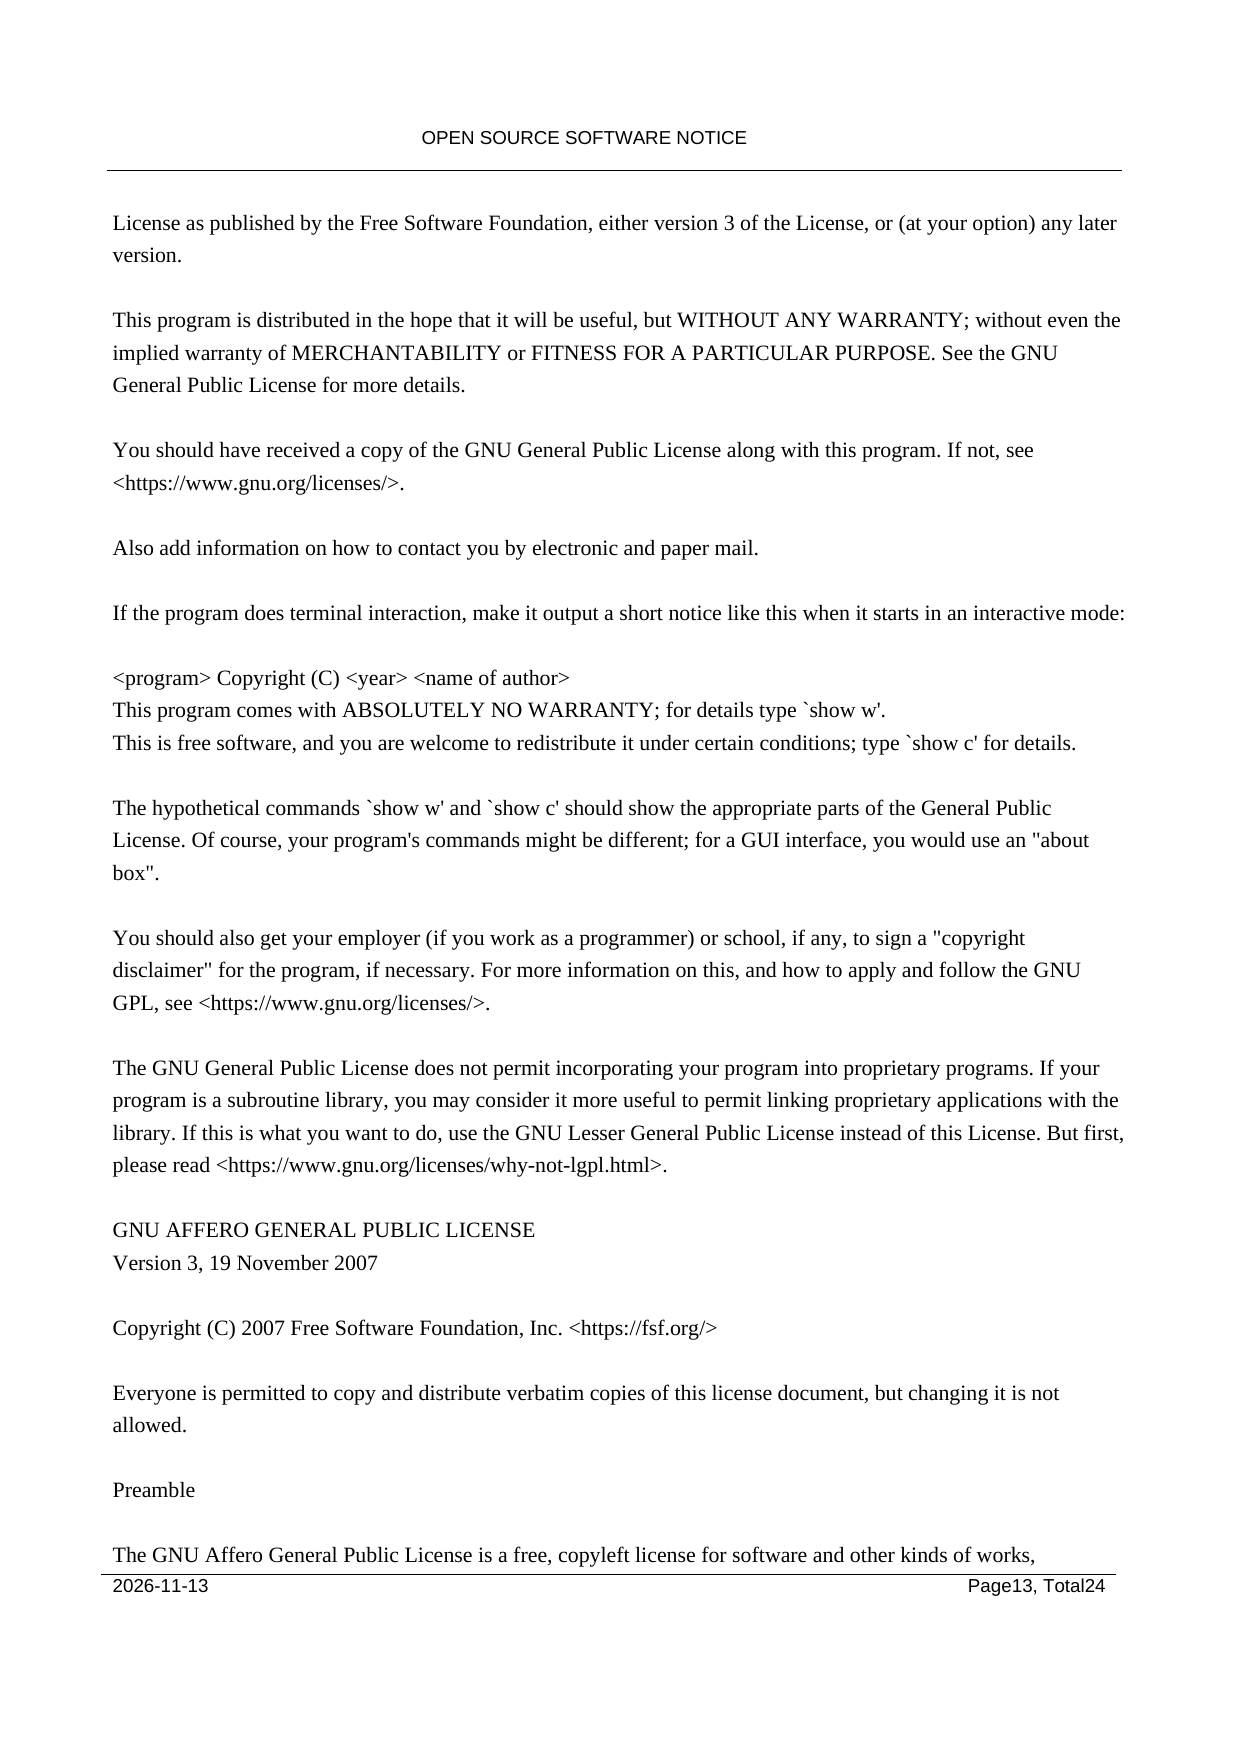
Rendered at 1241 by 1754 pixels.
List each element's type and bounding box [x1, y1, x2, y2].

text [112, 206, 1128, 1571]
